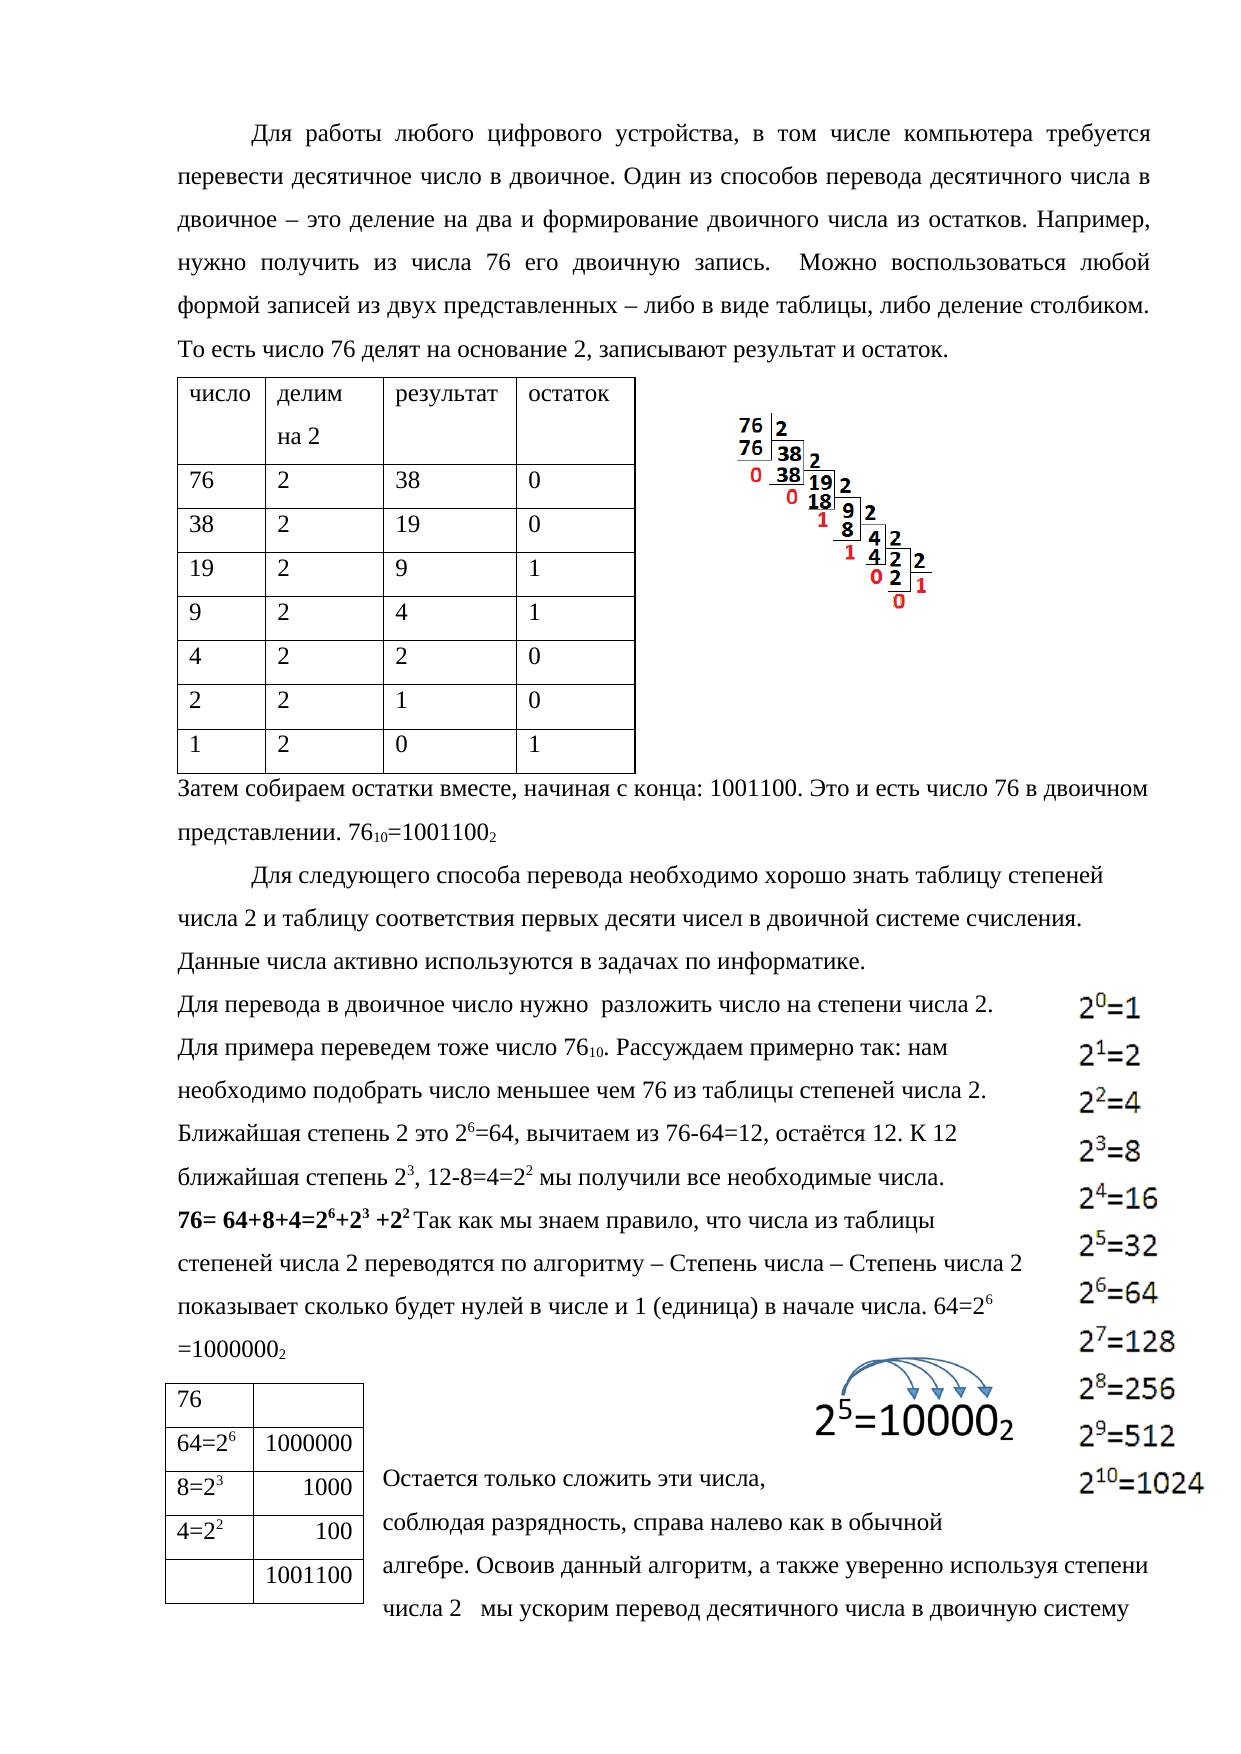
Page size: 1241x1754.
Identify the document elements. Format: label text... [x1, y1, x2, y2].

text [177, 1463, 1152, 1622]
text Для перевода в двоичное число нужно разложить число на степени числа 2. Для примера переведем тоже число 7610. Рассуждаем примерно так: нам необходимо подобрать число меньшее чем 76 из таблицы степеней числа 2. Ближайшая степень 2 это 26=64, вычитаем из 76-64=12, остаётся 12. К 12 ближайшая степень 23, 12-8=4=22 мы получили все необходимые числа. [177, 989, 1152, 1190]
table_cell 1000000 [254, 1428, 363, 1471]
table_header результат [384, 378, 516, 464]
table_cell 19 [178, 553, 265, 596]
text Для следующего способа перевода необходимо хорошо знать таблицу степеней числа 2 и таблицу соответствия первых десяти чисел в двоичной системе счисления. Данные числа активно используются в задачах по информатике. [177, 860, 1152, 975]
table_header [254, 1384, 363, 1427]
table_cell 1 [384, 685, 516, 728]
table_cell 9 [178, 597, 265, 640]
text 76= 64+8+4=26+23 +22 Так как мы знаем правило, что числа из таблицы степеней числа 2 переводятся по алгоритму – Степень числа – Степень числа 2 показывает сколько будет нулей в числе и 1 (единица) в начале числа. 64=26 =10000002 [177, 1205, 1052, 1363]
table_cell 0 [517, 509, 634, 552]
table_cell 0 [517, 641, 634, 684]
table_cell 38 [178, 509, 265, 552]
table_cell 2 [266, 641, 383, 684]
table_cell 100 [254, 1516, 363, 1559]
table_cell 1 [517, 597, 634, 640]
table_cell 2 [266, 465, 383, 508]
picture [812, 1348, 1022, 1451]
table_cell 9 [384, 553, 516, 596]
table_cell 64=26 [166, 1428, 253, 1471]
table_cell 2 [266, 597, 383, 640]
table_cell 2 [384, 641, 516, 684]
table_cell 0 [517, 465, 634, 508]
table_cell 8=23 [166, 1472, 253, 1515]
table_header остаток [517, 378, 634, 464]
table_cell 76 [178, 465, 265, 508]
table_cell [166, 1560, 253, 1603]
table_cell 19 [384, 509, 516, 552]
table_cell 1 [517, 730, 634, 772]
table_cell 2 [266, 730, 383, 772]
table_cell 1 [178, 730, 265, 772]
table_header число [178, 378, 265, 464]
table_cell 2 [266, 553, 383, 596]
table_cell 2 [266, 685, 383, 728]
table_header делим на 2 [266, 378, 383, 464]
table_cell 2 [178, 685, 265, 728]
table_cell 2 [266, 509, 383, 552]
table_cell 1001100 [254, 1560, 363, 1603]
text Для работы любого цифрового устройства, в том числе компьютера требуется перевести десятичное число в двоичное. Один из способов перевода десятичного числа в двоичное – это деление на два и формирование двоичного числа из остатков. Например, нужно получить из числа 76 его двоичную запись. Можно воспользоваться любой формой записей из двух представленных – либо в виде таблицы, либо деление столбиком. То есть число 76 делят на основание 2, записывают результат и остаток. [177, 118, 1152, 362]
table_cell 4=22 [166, 1516, 253, 1559]
table_cell 1 [517, 553, 634, 596]
table_cell 0 [517, 685, 634, 728]
table_cell 4 [384, 597, 516, 640]
text Затем собираем остатки вместе, начиная с конца: 1001100. Это и есть число 76 в двоичном представлении. 7610=10011002 [177, 773, 1152, 845]
table_cell 1000 [254, 1472, 363, 1515]
table_cell 4 [178, 641, 265, 684]
picture [1052, 990, 1218, 1508]
table_cell 0 [384, 730, 516, 772]
table_cell 38 [384, 465, 516, 508]
table_header 76 [166, 1384, 253, 1427]
picture [718, 404, 943, 621]
